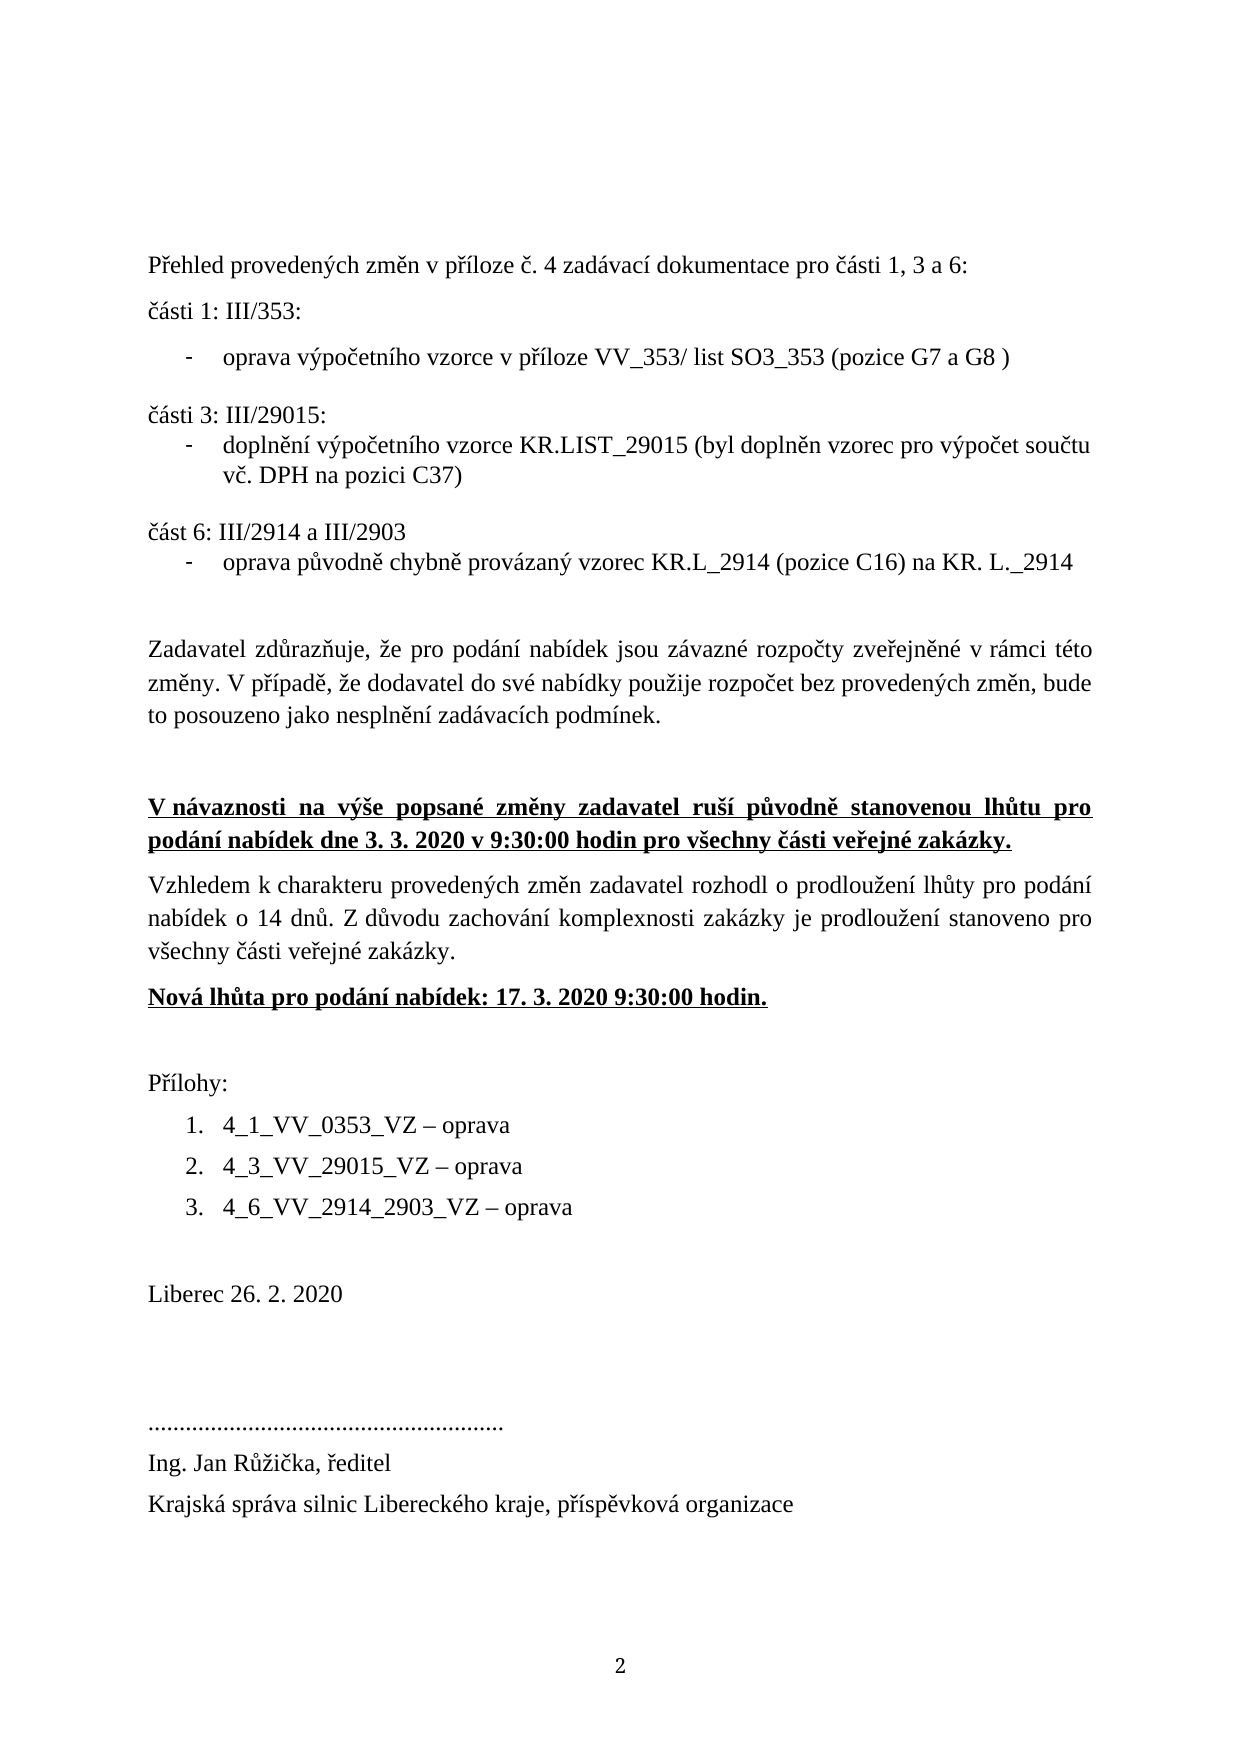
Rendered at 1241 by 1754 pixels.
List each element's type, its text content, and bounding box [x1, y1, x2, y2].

list oprava původně chybně provázaný vzorec KR.L_2914 (pozice C16) na KR. L._2914 [185, 546, 1092, 577]
list 4_6_VV_2914_2903_VZ – oprava [185, 1192, 1092, 1221]
list 4_3_VV_29015_VZ – oprava [185, 1151, 1092, 1180]
text Liberec 26. 2. 2020 [148, 1279, 1092, 1308]
text části 1: III/353: [148, 296, 1092, 324]
text Ing. Jan Růžička, ředitel [148, 1448, 1092, 1477]
text V návaznosti na výše popsané změny zadavatel ruší původně stanovenou lhůtu pro podání nabídek dne 3. 3. 2020 v 9:30:00 hodin pro všechny části veřejné zakázky. [148, 792, 1092, 817]
text Vzhledem k charakteru provedených změn zadavatel rozhodl o prodloužení lhůty pro podání nabídek o 14 dnů. Z důvodu zachování komplexnosti zakázky je prodloužení stanoveno pro všechny části veřejné zakázky. [148, 870, 1092, 965]
text Přehled provedených změn v příloze č. 4 zadávací dokumentace pro části 1, 3 a 6: [148, 250, 1092, 279]
text Přílohy: [148, 1068, 1092, 1097]
text Nová lhůta pro podání nabídek: 17. 3. 2020 9:30:00 hodin. [148, 982, 1092, 1011]
text část 6: III/2914 a III/2903 [148, 517, 1092, 546]
text Krajská správa silnic Libereckého kraje, příspěvková organizace [148, 1489, 1092, 1518]
list 4_1_VV_0353_VZ – oprava [185, 1110, 1092, 1138]
list oprava výpočetního vzorce v příloze VV_353/ list SO3_353 (pozice G7 a G8 ) [185, 341, 1092, 372]
text ......................................................... [148, 1407, 1092, 1436]
text části 3: III/29015: [148, 401, 1092, 429]
text V návaznosti na výše popsané změny zadavatel ruší původně stanovenou lhůtu pro podání nabídek dne 3. 3. 2020 v 9:30:00 hodin pro všechny části veřejné zakázky. [148, 818, 1092, 853]
text Zadavatel zdůrazňuje, že pro podání nabídek jsou závazné rozpočty zveřejněné v rámci této změny. V případě, že dodavatel do své nabídky použije rozpočet bez provedených změn, bude to posouzeno jako nesplnění zadávacích podmínek. [148, 634, 1092, 729]
list doplnění výpočetního vzorce KR.LIST_29015 (byl doplněn vzorec pro výpočet součtu vč. DPH na pozici C37) [185, 429, 1092, 488]
